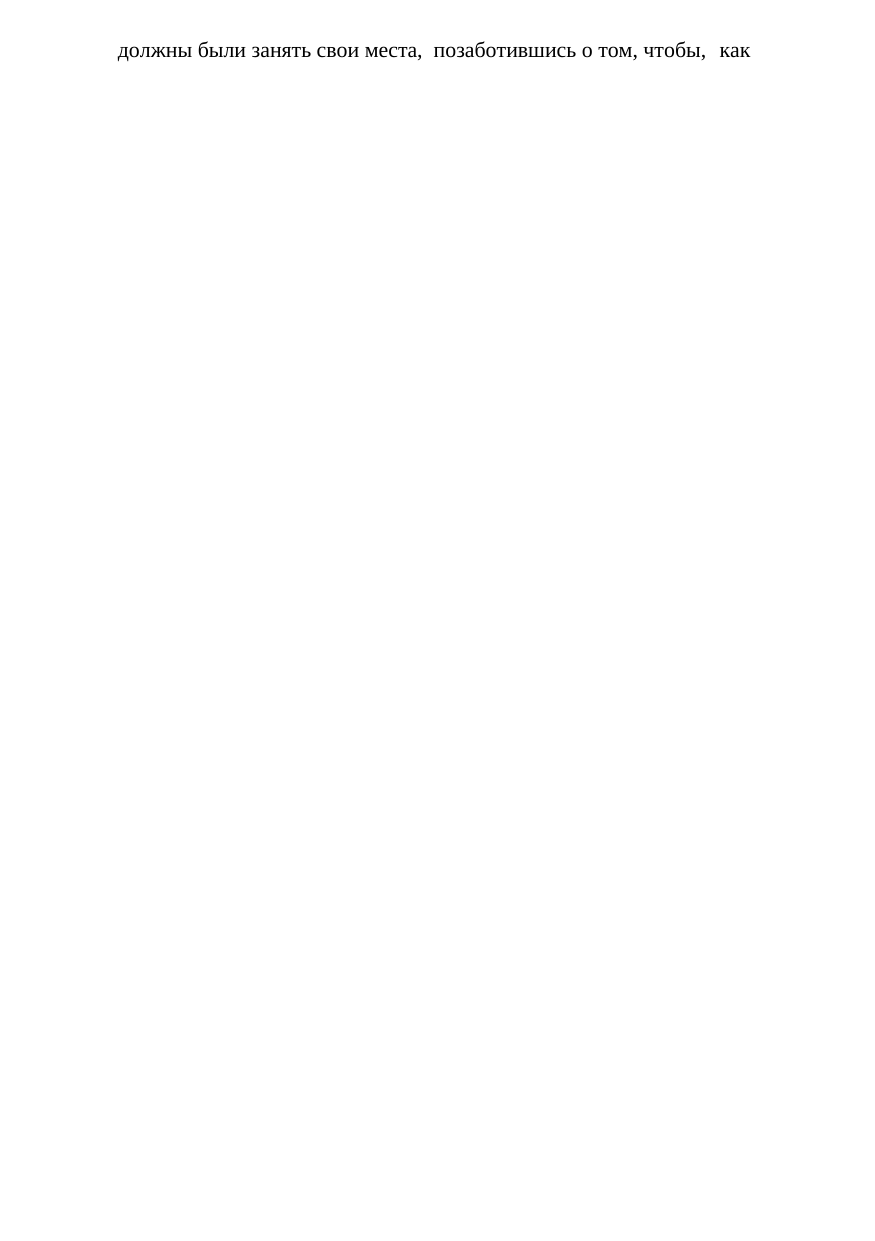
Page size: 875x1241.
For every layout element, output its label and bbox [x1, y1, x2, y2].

text [118, 37, 755, 63]
